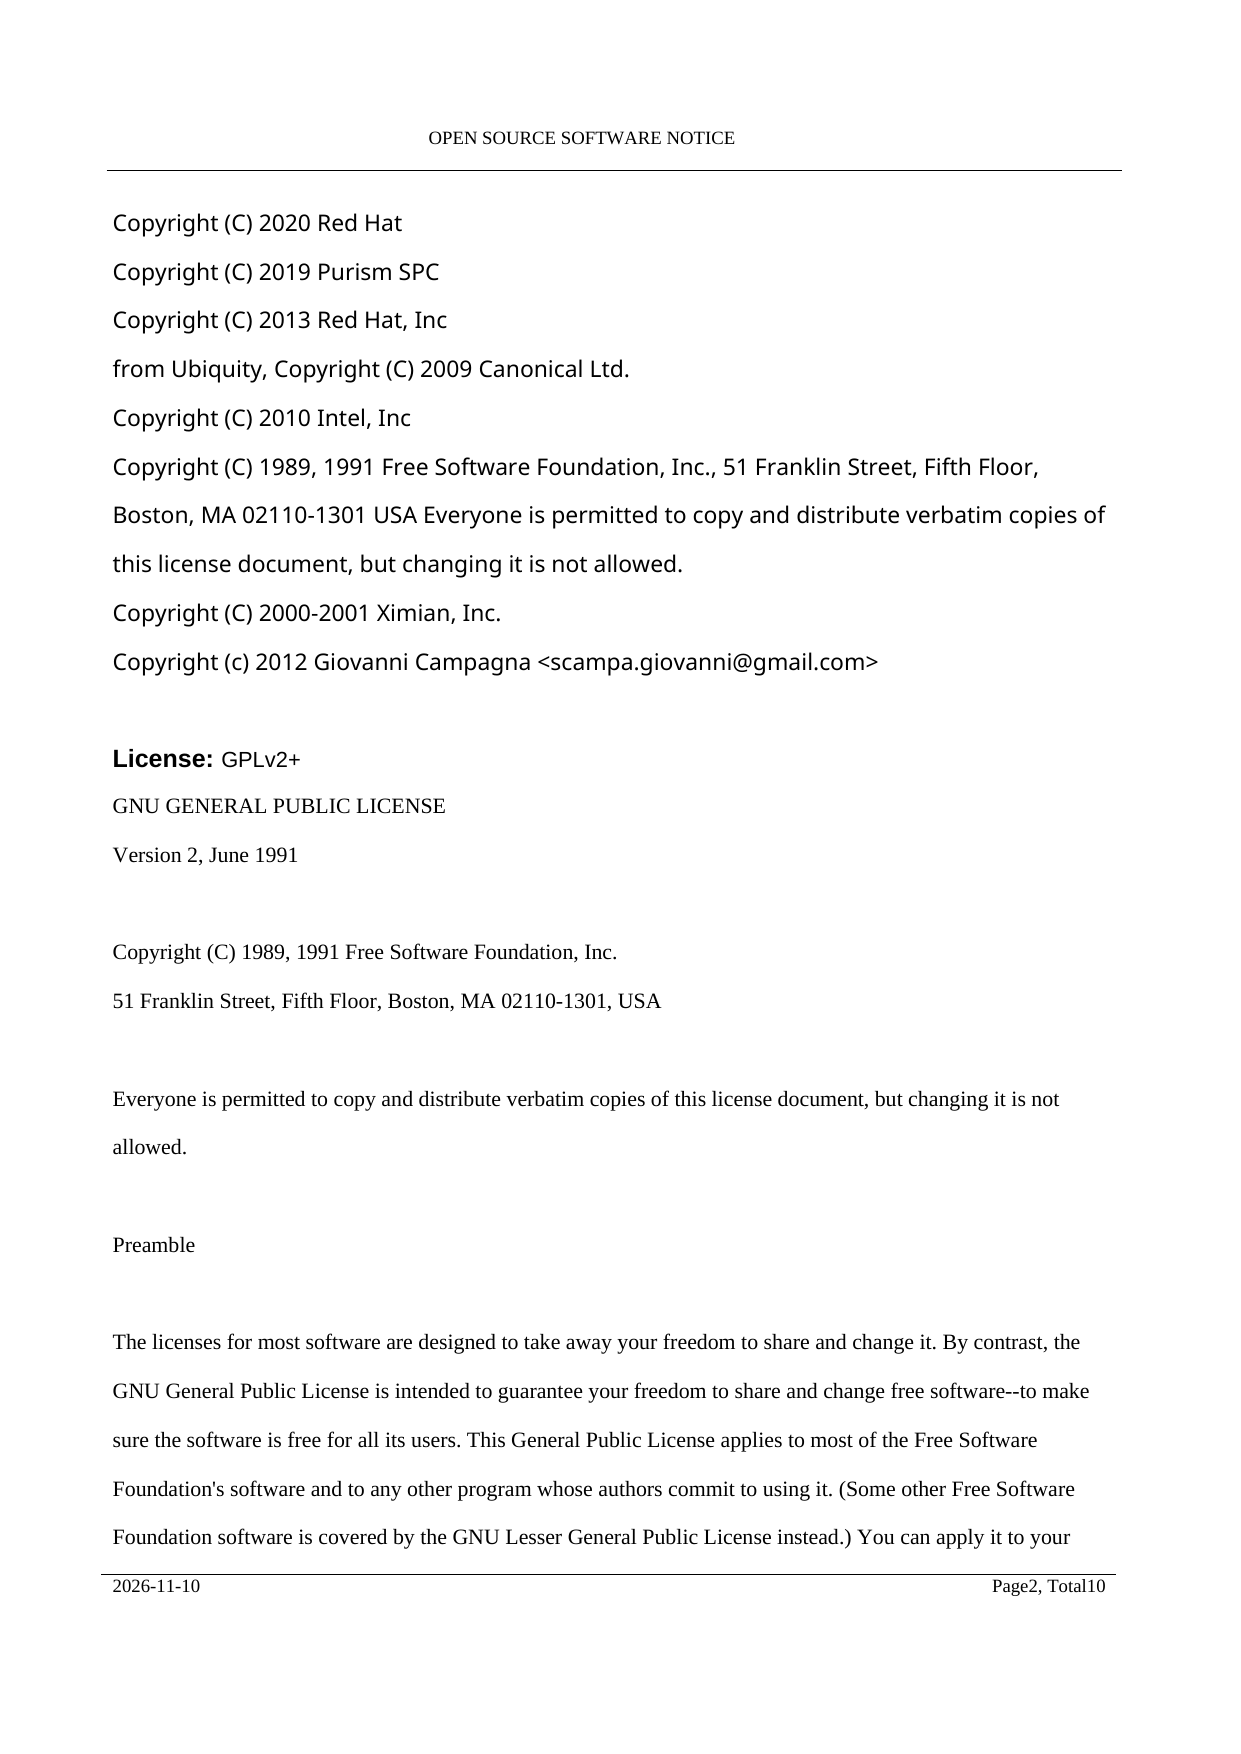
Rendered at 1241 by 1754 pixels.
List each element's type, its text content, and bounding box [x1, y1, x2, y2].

text License: GPLv2+ [112, 743, 1128, 775]
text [112, 206, 1128, 726]
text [112, 789, 1128, 1553]
